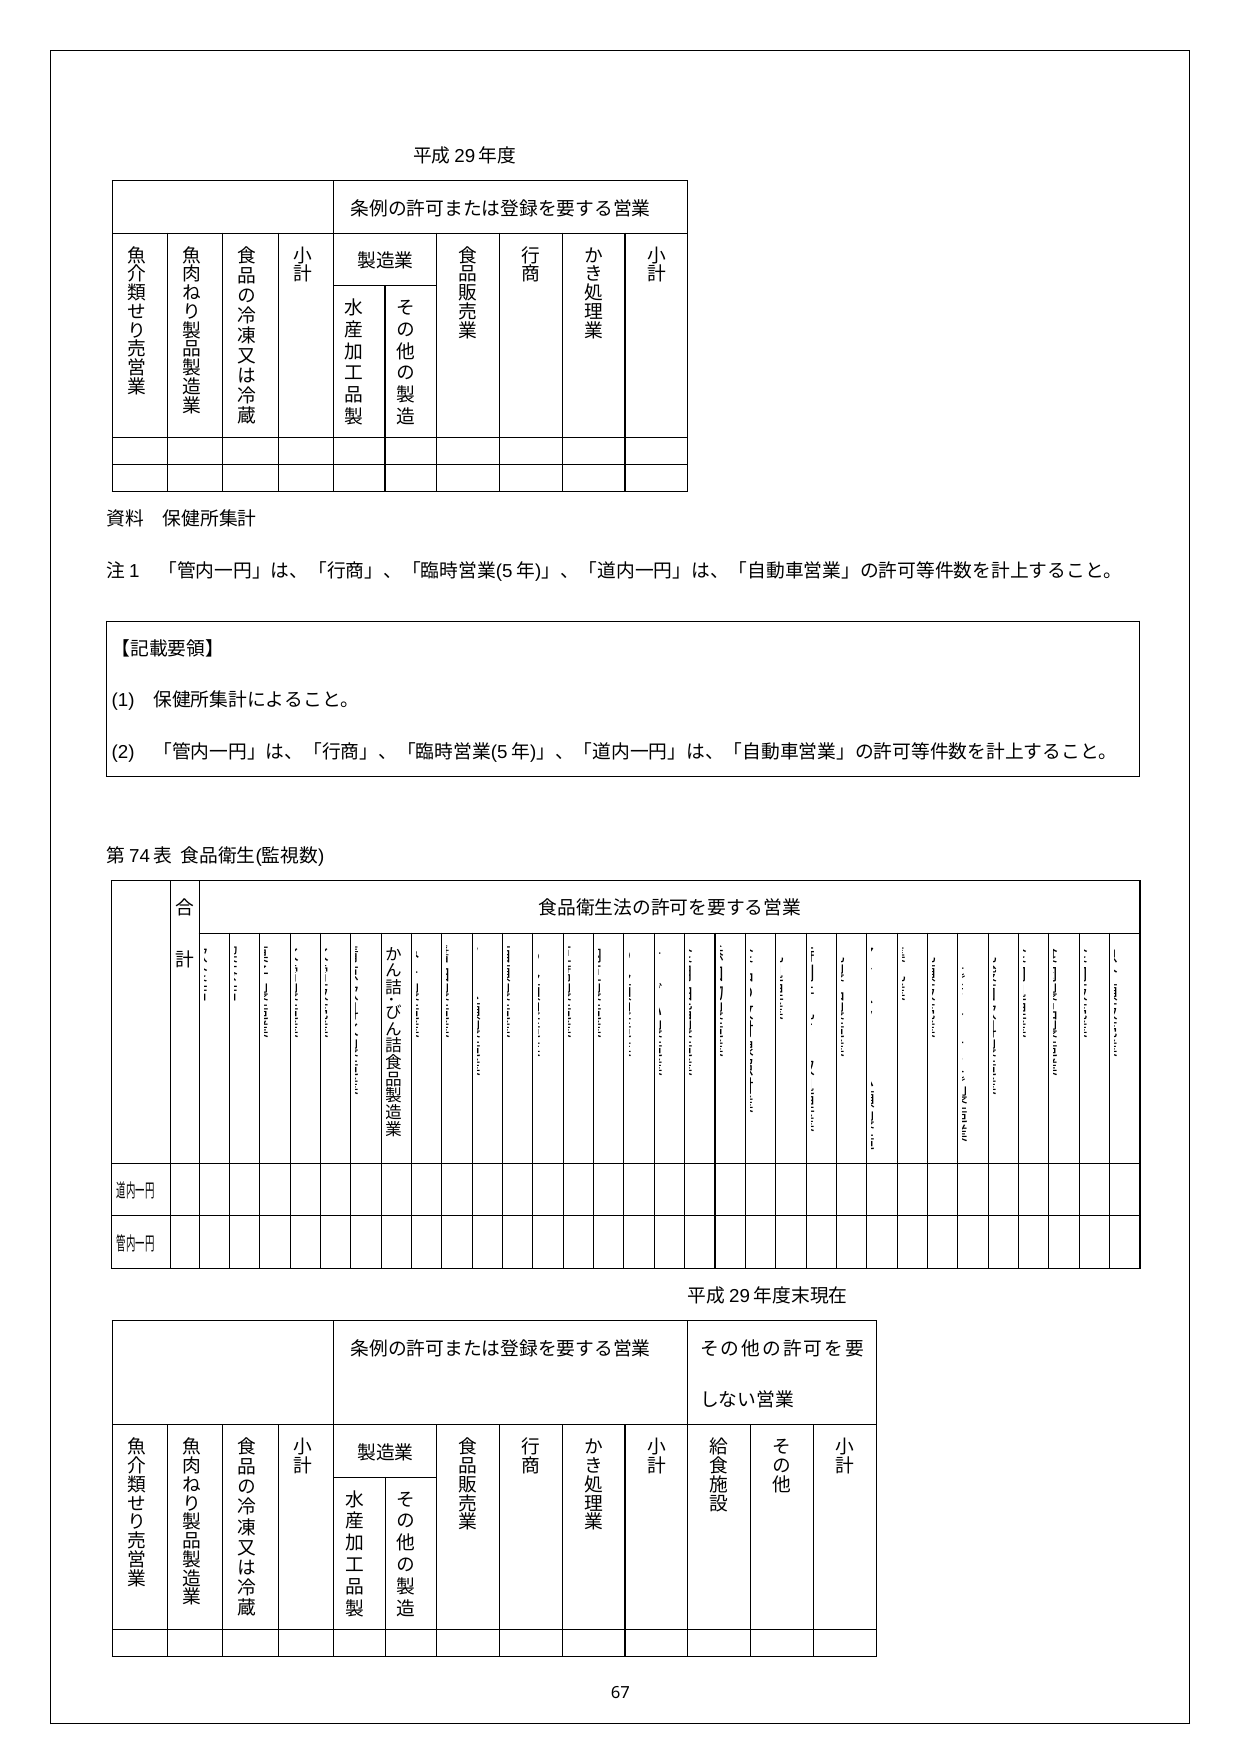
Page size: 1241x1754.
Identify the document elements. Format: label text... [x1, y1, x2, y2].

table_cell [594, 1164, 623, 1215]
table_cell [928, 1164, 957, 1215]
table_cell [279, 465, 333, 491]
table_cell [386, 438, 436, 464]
text 第74表 食品衛生(監視数) [106, 828, 1134, 880]
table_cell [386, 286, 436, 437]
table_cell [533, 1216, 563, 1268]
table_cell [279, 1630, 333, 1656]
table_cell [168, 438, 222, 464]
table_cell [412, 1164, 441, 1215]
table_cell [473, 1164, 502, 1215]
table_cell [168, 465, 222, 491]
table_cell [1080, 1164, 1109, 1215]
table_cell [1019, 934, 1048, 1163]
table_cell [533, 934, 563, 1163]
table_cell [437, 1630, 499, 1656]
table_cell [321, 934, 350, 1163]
text 注1 「管内一円」は、「行商」、「臨時営業(5年)」、「道内一円」は、「自動車営業」の許可等件数を計上すること。 [106, 543, 1134, 595]
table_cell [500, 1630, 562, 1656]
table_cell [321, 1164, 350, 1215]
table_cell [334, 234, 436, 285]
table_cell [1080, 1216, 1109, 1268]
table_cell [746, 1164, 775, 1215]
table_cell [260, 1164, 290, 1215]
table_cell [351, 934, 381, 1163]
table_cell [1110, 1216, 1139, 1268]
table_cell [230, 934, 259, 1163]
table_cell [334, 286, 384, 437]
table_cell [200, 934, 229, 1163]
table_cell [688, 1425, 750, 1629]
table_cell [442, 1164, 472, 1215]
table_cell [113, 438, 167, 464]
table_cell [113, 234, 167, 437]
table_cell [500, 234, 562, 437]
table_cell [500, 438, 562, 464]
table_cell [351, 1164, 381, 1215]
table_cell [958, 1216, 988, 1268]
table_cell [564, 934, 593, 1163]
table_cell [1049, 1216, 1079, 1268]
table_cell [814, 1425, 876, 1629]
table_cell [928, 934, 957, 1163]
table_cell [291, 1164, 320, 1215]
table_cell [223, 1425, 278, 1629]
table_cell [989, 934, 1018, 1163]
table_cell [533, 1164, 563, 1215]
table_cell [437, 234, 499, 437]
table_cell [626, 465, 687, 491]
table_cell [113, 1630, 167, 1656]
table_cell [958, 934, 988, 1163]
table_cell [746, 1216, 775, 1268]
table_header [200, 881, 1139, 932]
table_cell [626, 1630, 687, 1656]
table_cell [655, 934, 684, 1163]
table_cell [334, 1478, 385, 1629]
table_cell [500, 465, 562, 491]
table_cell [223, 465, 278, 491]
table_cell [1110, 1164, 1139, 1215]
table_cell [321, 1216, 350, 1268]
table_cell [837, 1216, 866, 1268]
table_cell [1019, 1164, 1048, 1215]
text 平成29年度 [106, 129, 1134, 180]
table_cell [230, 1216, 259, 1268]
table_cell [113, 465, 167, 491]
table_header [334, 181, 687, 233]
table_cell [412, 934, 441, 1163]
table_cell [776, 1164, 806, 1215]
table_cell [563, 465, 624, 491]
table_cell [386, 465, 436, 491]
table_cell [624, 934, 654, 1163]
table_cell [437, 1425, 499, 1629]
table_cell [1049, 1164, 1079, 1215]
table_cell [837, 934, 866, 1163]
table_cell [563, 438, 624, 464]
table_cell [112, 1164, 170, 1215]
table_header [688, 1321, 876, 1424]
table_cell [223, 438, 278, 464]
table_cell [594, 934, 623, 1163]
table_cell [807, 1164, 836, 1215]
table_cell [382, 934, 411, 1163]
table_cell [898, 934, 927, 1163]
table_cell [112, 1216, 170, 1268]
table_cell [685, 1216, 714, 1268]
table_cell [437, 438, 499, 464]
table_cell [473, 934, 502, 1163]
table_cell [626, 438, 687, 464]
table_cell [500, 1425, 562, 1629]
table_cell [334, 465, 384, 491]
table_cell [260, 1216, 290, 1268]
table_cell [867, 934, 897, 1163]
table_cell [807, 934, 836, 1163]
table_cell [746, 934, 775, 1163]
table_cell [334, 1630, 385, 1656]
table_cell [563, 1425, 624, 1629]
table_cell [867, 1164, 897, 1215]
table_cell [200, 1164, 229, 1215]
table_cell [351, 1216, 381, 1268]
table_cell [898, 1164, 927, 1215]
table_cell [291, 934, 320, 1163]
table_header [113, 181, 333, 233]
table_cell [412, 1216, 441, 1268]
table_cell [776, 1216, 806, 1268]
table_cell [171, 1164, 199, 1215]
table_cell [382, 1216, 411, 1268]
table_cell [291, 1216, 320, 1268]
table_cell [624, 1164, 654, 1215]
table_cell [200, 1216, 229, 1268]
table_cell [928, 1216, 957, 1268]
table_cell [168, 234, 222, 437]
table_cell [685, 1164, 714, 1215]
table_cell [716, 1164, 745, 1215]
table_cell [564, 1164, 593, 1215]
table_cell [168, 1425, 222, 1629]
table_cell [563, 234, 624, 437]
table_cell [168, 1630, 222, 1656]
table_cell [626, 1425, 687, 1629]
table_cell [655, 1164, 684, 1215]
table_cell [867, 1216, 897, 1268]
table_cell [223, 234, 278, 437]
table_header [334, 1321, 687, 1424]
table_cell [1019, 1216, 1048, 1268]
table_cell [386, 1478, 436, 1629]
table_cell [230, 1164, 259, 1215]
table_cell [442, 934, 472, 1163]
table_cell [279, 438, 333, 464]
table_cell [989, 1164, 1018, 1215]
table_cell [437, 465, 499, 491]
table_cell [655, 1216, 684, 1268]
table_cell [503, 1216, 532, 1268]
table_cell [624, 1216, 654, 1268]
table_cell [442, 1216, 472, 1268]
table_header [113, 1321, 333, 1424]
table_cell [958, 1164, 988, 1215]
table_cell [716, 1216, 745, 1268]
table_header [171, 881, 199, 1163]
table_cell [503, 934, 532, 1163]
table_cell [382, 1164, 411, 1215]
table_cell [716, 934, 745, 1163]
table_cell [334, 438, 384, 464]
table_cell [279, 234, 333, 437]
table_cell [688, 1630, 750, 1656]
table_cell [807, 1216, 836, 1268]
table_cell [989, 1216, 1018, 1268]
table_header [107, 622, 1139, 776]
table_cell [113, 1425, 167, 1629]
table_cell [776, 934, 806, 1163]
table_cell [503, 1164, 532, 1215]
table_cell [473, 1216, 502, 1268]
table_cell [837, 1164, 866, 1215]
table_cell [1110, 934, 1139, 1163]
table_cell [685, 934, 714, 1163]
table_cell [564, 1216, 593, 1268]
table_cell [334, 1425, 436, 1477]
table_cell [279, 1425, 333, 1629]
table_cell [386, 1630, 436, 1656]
text 平成29年度末現在 [106, 1269, 1134, 1320]
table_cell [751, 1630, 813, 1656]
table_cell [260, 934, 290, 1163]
text 資料 保健所集計 [106, 492, 1134, 543]
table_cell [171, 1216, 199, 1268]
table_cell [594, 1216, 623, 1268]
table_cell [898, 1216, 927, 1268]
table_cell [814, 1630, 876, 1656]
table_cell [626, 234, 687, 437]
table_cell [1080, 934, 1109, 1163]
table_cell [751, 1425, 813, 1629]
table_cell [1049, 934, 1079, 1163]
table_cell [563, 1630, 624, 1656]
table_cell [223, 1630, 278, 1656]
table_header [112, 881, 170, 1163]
